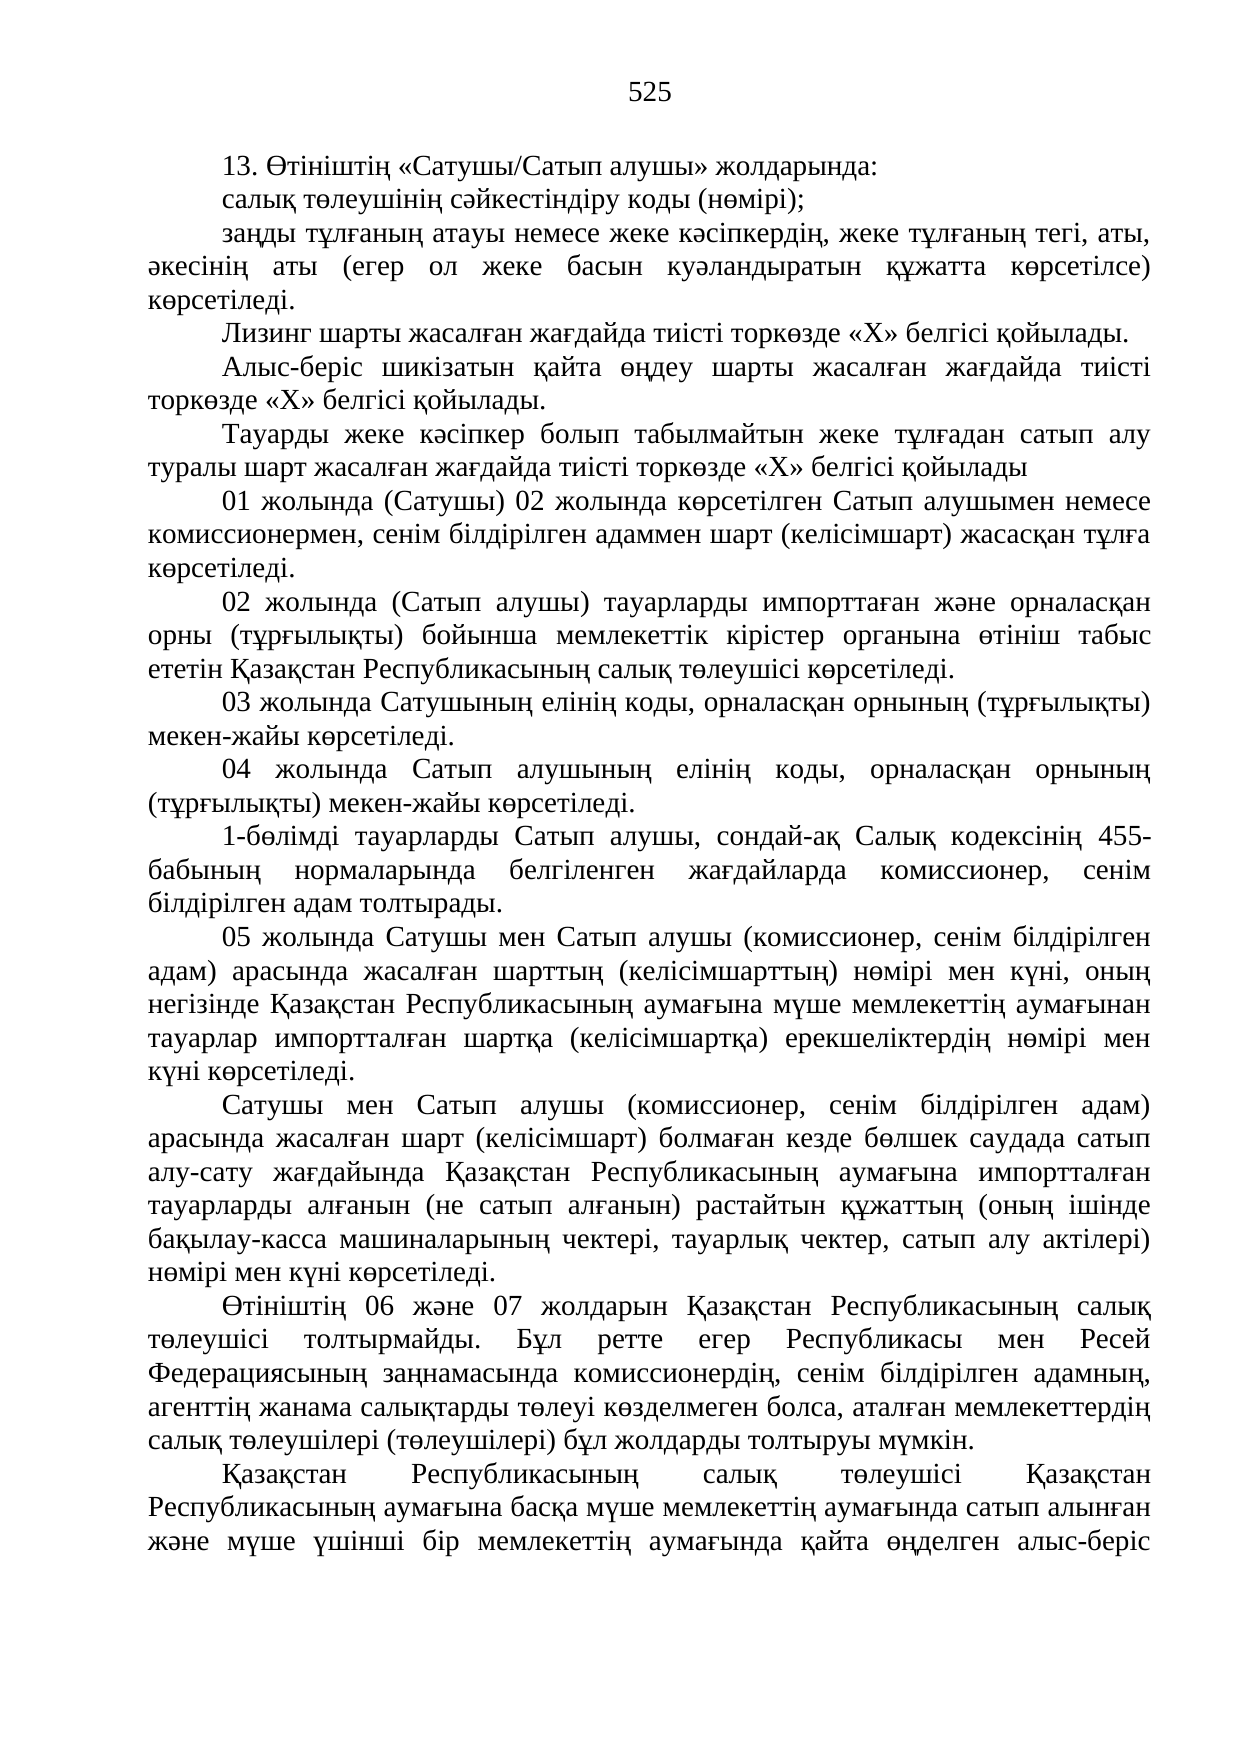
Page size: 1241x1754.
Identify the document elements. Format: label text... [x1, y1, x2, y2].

text Алыс-беріс шикізатын қайта өңдеу шарты жасалған жағдайда тиісті торкөзде «Х» белгісі қойылады. [148, 349, 1152, 416]
text 02 жолында (Сатып алушы) тауарларды импорттаған және орналасқан орны (тұрғылықты) бойынша мемлекеттік кірістер органына өтініш табыс ететін Қазақстан Республикасының салық төлеушісі көрсетіледі. [148, 584, 1152, 684]
text 03 жолында Сатушының елінің коды, орналасқан орнының (тұрғылықты) мекен-жайы көрсетіледі. [148, 684, 1152, 751]
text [148, 1456, 1152, 1556]
text Өтініштің 06 және 07 жолдарын Қазақстан Республикасының салық төлеушісі толтырмайды. Бұл ретте егер Республикасы мен Ресей Федерациясының заңнамасында комиссионердің, сенім білдірілген адамның, агенттің жанама салықтарды төлеуі көзделмеген болса, аталған мемлекеттердің салық төлеушілері (төлеушілері) бұл жолдарды толтыруы мүмкін. [148, 1288, 1152, 1456]
text 05 жолында Сатушы мен Сатып алушы (комиссионер, сенім білдірілген адам) арасында жасалған шарттың (келісімшарттың) нөмірі мен күні, оның негізінде Қазақстан Республикасының аумағына мүше мемлекеттің аумағынан тауарлар импортталған шартқа (келісімшартқа) ерекшеліктердің нөмірі мен күні көрсетіледі. [148, 919, 1152, 1087]
text 04 жолында Сатып алушының елінің коды, орналасқан орнының (тұрғылықты) мекен-жайы көрсетіледі. [148, 751, 1152, 818]
text 1-бөлімді тауарларды Сатып алушы, сондай-ақ Салық кодексінің 455-бабының нормаларында белгіленген жағдайларда комиссионер, сенім білдірілген адам толтырады. [148, 818, 1152, 919]
text Сатушы мен Сатып алушы (комиссионер, сенім білдірілген адам) арасында жасалған шарт (келісімшарт) болмаған кезде бөлшек саудада сатып алу-сату жағдайында Қазақстан Республикасының аумағына импортталған тауарларды алғанын (не сатып алғанын) растайтын құжаттың (оның ішінде бақылау-касса машиналарының чектері, тауарлық чектер, сатып алу актілері) нөмірі мен күні көрсетіледі. [148, 1087, 1152, 1288]
text Лизинг шарты жасалған жағдайда тиісті торкөзде «Х» белгісі қойылады. [148, 315, 1152, 349]
text Тауарды жеке кәсіпкер болып табылмайтын жеке тұлғадан сатып алу туралы шарт жасалған жағдайда тиісті торкөзде «Х» белгісі қойылады [148, 416, 1152, 483]
text салық төлеушінің сәйкестіндіру коды (нөмірі); [148, 181, 1152, 215]
list Өтініштің «Сатушы/Сатып алушы» жолдарында: [148, 148, 1152, 181]
text заңды тұлғаның атауы немесе жеке кәсіпкердің, жеке тұлғаның тегі, аты, әкесінің аты (егер ол жеке басын куәландыратын құжатта көрсетілсе) көрсетіледі. [148, 215, 1152, 315]
text 01 жолында (Сатушы) 02 жолында көрсетілген Сатып алушымен немесе комиссионермен, сенім білдірілген адаммен шарт (келісімшарт) жасасқан тұлға көрсетіледі. [148, 483, 1152, 584]
